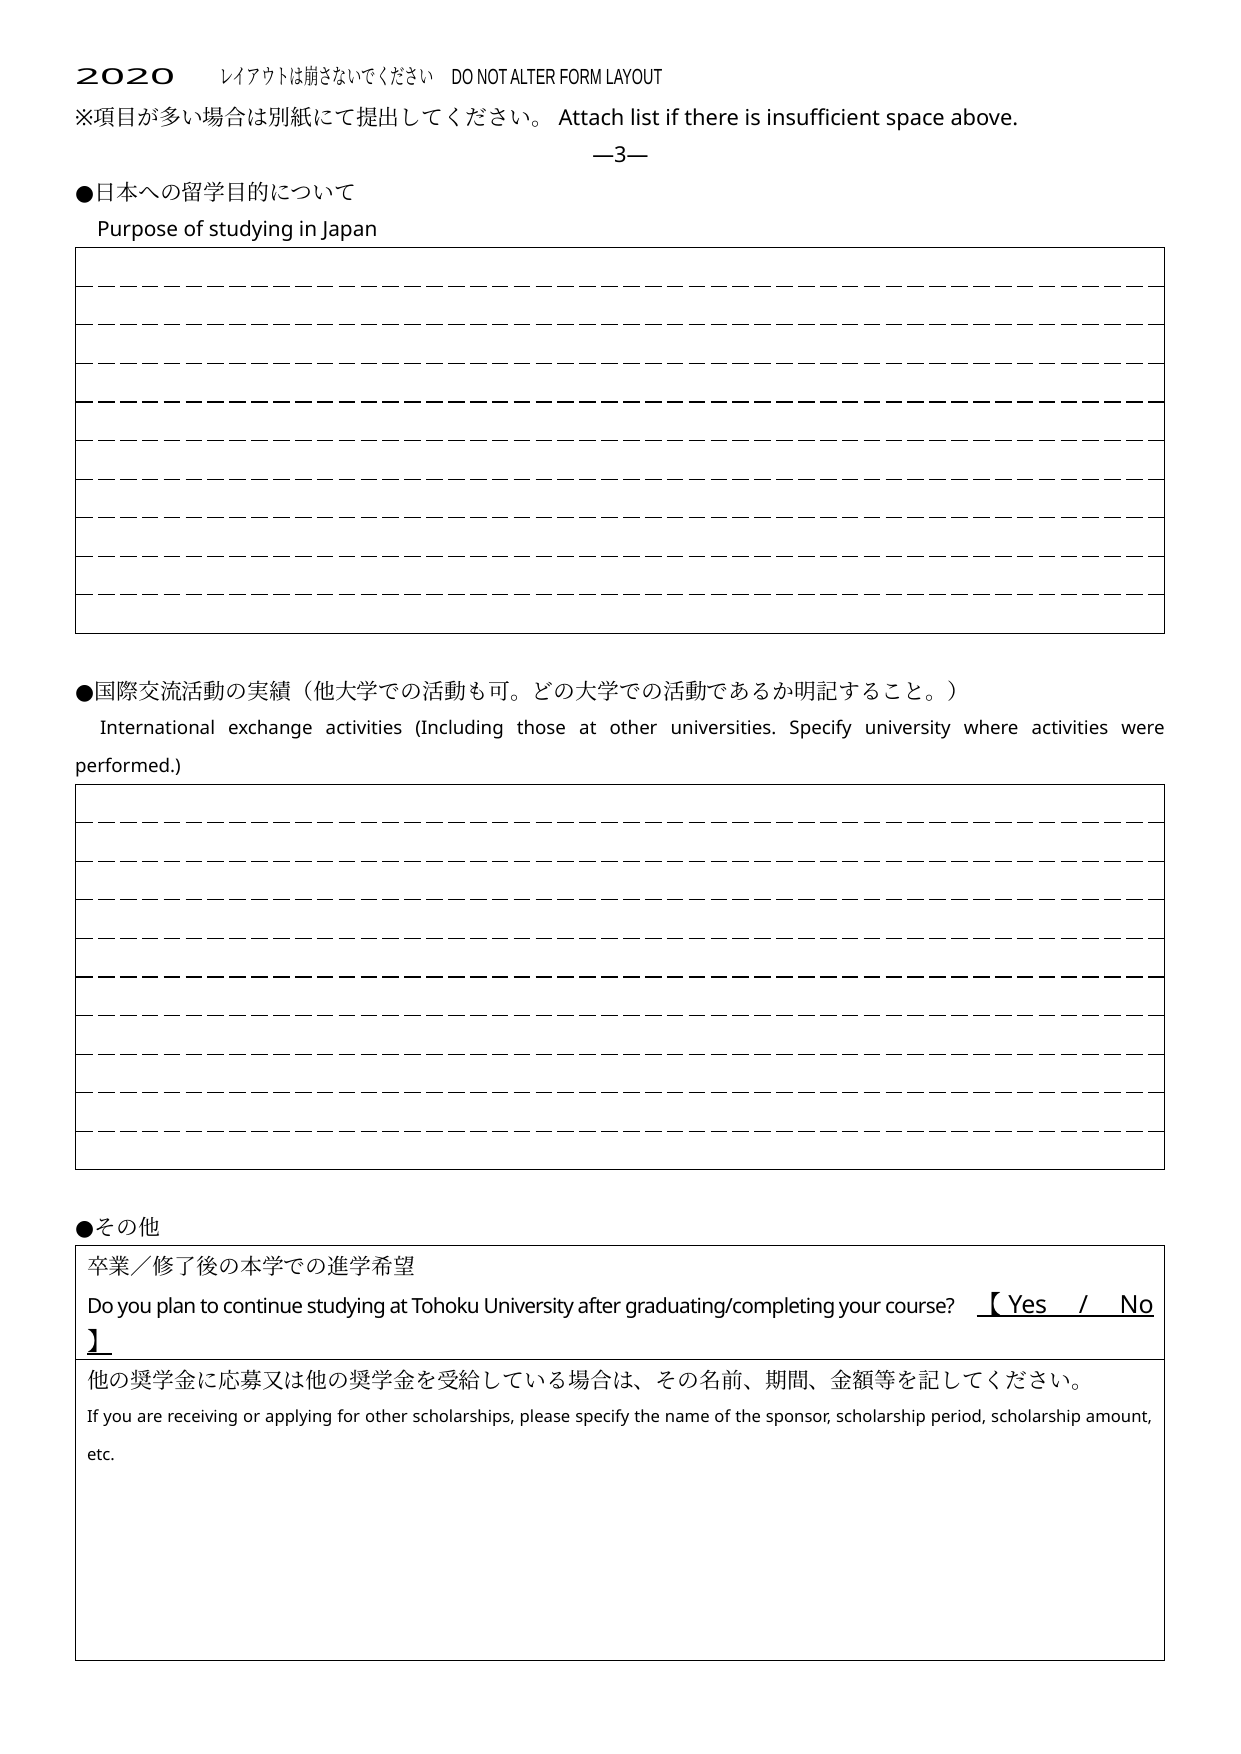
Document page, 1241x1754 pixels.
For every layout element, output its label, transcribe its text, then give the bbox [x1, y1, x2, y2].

text ※項目が多い場合は別紙にて提出してください。 Attach list if there is insufficient space above. [75, 97, 1165, 135]
table_header [76, 248, 1164, 286]
table_header [76, 785, 1164, 822]
table_cell [76, 976, 1164, 1015]
table_cell [76, 440, 1164, 478]
table_cell [76, 556, 1164, 594]
text ●その他 [75, 1208, 1165, 1245]
table_cell [76, 861, 1164, 899]
table_cell [76, 517, 1164, 556]
table_cell [76, 822, 1164, 861]
table_cell [76, 594, 1164, 633]
table_cell 他の奨学金に応募又は他の奨学金を受給している場合は、その名前、期間、金額等を記してください｡ If you are receiving or applying for other scholarships, please specify the name of the sponsor, scholarship period, scholarship amount, etc. [76, 1360, 1164, 1660]
table_cell [76, 363, 1164, 401]
text ●国際交流活動の実績（他大学での活動も可。どの大学での活動であるか明記すること。） [75, 671, 1165, 709]
table_cell [76, 324, 1164, 363]
table_cell [76, 899, 1164, 938]
text ●日本への留学目的について [75, 172, 1165, 210]
text Purpose of studying in Japan [75, 210, 1165, 247]
table_cell [76, 401, 1164, 440]
text ―3― [75, 135, 1165, 172]
table_cell [76, 1054, 1164, 1092]
table_cell [76, 1131, 1164, 1169]
table_cell [76, 479, 1164, 517]
table_cell [76, 1015, 1164, 1053]
table_cell [76, 286, 1164, 324]
table_cell [76, 1092, 1164, 1131]
text International exchange activities (Including those at other universities. Specify university where activities were performed.) [75, 709, 1165, 784]
table_header 卒業／修了後の本学での進学希望 Do you plan to continue studying at Tohoku University after graduating/completing your course? 【 Yes / No 】 [76, 1246, 1164, 1359]
table_cell [76, 938, 1164, 976]
